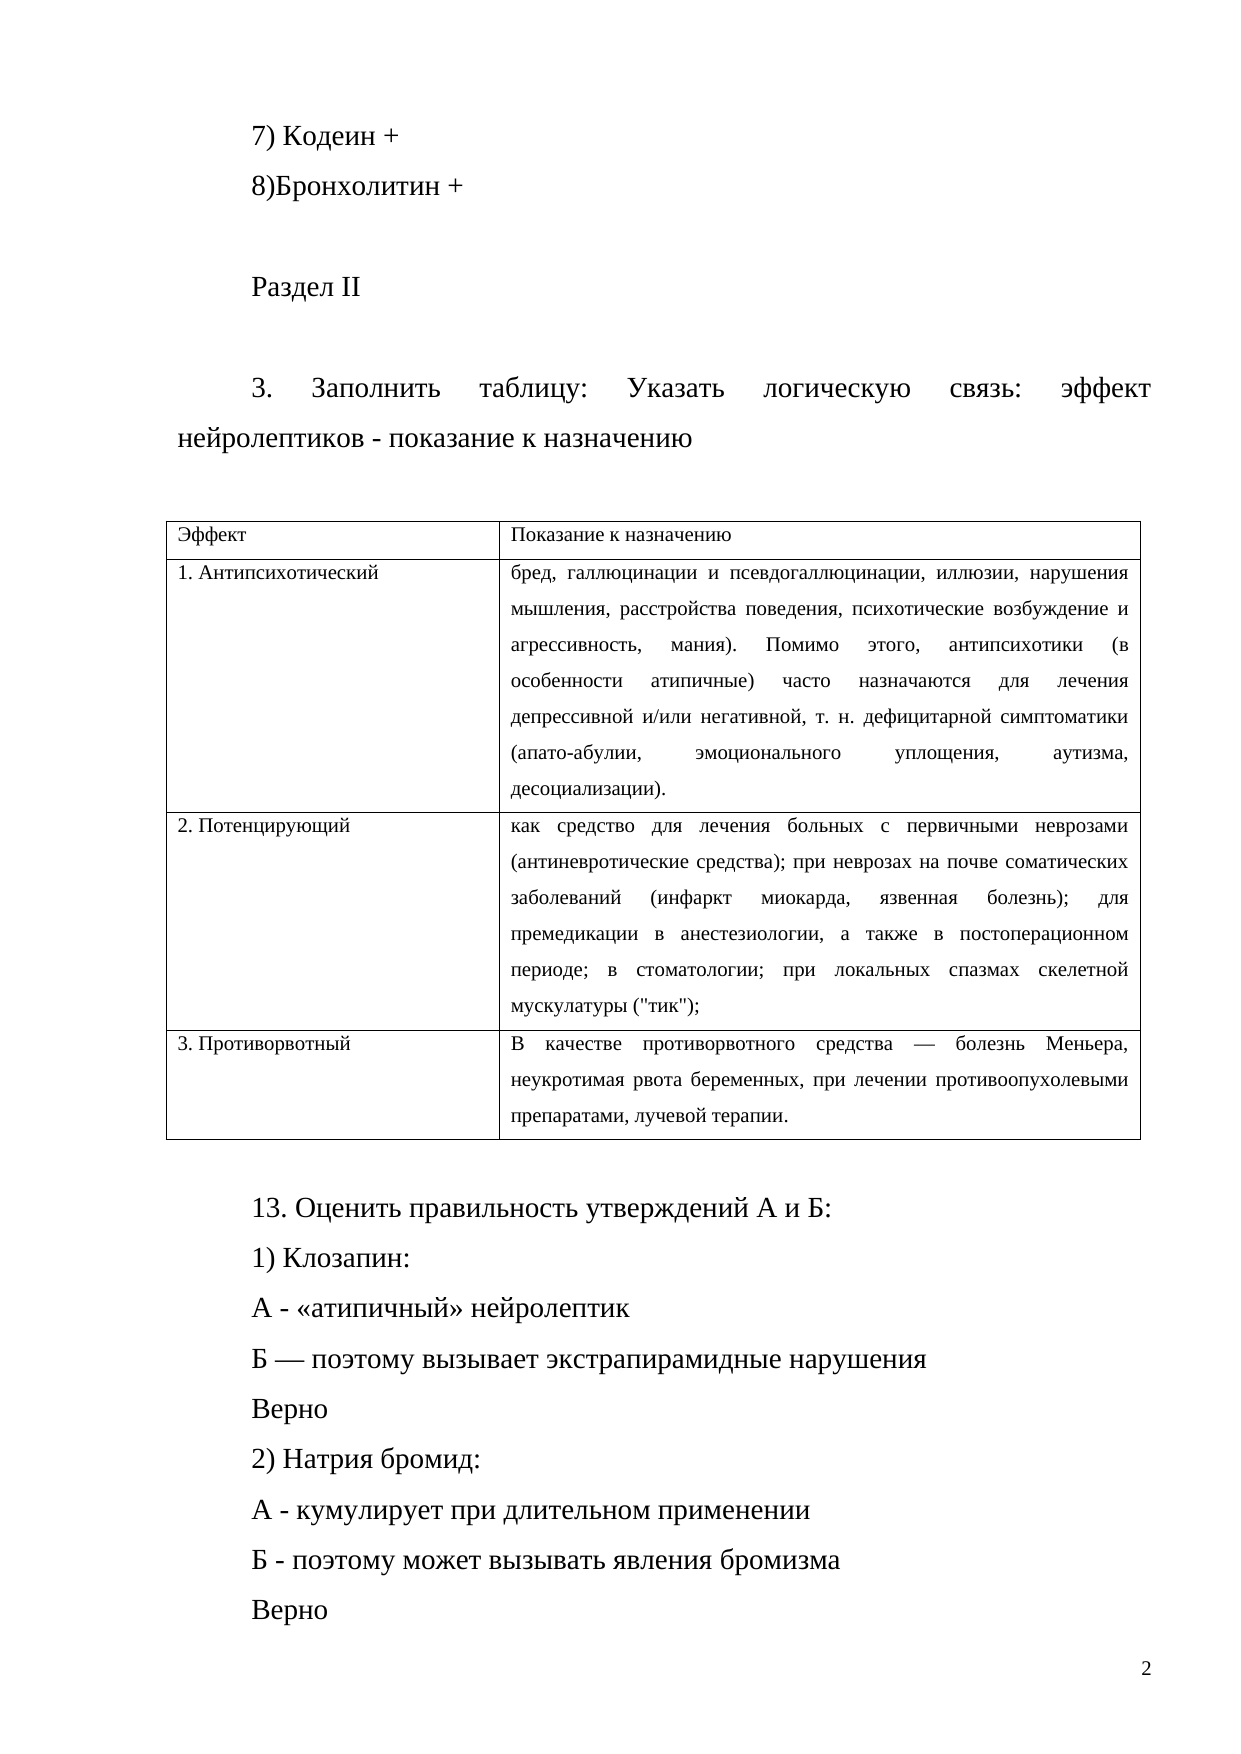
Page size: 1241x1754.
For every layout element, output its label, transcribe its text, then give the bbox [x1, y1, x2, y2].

text 13. Оценить правильность утверждений А и Б: [177, 1190, 1152, 1223]
text 1) Клозапин: [177, 1240, 1152, 1274]
text А - кумулирует при длительном применении [177, 1492, 1152, 1525]
text Верно [177, 1592, 1152, 1626]
text А - «атипичный» нейролептик [177, 1291, 1152, 1324]
text Раздел II [177, 269, 1152, 303]
text 3. Заполнить таблицу: Указать логическую связь: эффект нейролептиков - показание к назначению [177, 370, 1152, 453]
table_cell 3. Противорвотный [167, 1031, 499, 1139]
text 8)Бронхолитин + [177, 168, 1152, 202]
text Верно [177, 1391, 1152, 1425]
text Б - поэтому может вызывать явления бромизма [177, 1542, 1152, 1576]
table_cell бред, галлюцинации и псевдогаллюцинации, иллюзии, нарушения мышления, расстройства поведения, психотические возбуждение и агрессивность, мания). Помимо этого, антипсихотики (в особенности атипичные) часто назначаются для лечения депрессивной и/или негативной, т. н. дефицитарной симптоматики (апато-абулии, эмоционального уплощения, аутизма, десоциализации). [500, 560, 1140, 812]
table_header Показание к назначению [500, 522, 1140, 559]
table_header Эффект [167, 522, 499, 559]
table_cell как средство для лечения больных с первичными неврозами (антиневротические средства); при неврозах на почве соматических заболеваний (инфаркт миокарда, язвенная болезнь); для премедикации в анестезиологии, а также в постоперационном периоде; в стоматологии; при локальных спазмах скелетной мускулатуры ("тик"); [500, 813, 1140, 1029]
table_cell В качестве противорвотного средства — болезнь Меньера, неукротимая рвота беременных, при лечении противоопухолевыми препаратами, лучевой терапии. [500, 1031, 1140, 1139]
text 2) Натрия бромид: [177, 1442, 1152, 1475]
table_cell 1. Антипсихотический [167, 560, 499, 812]
text Б — поэтому вызывает экстрапирамидные нарушения [177, 1341, 1152, 1374]
text 7) Кодеин + [177, 118, 1152, 152]
table_cell 2. Потенцирующий [167, 813, 499, 1029]
